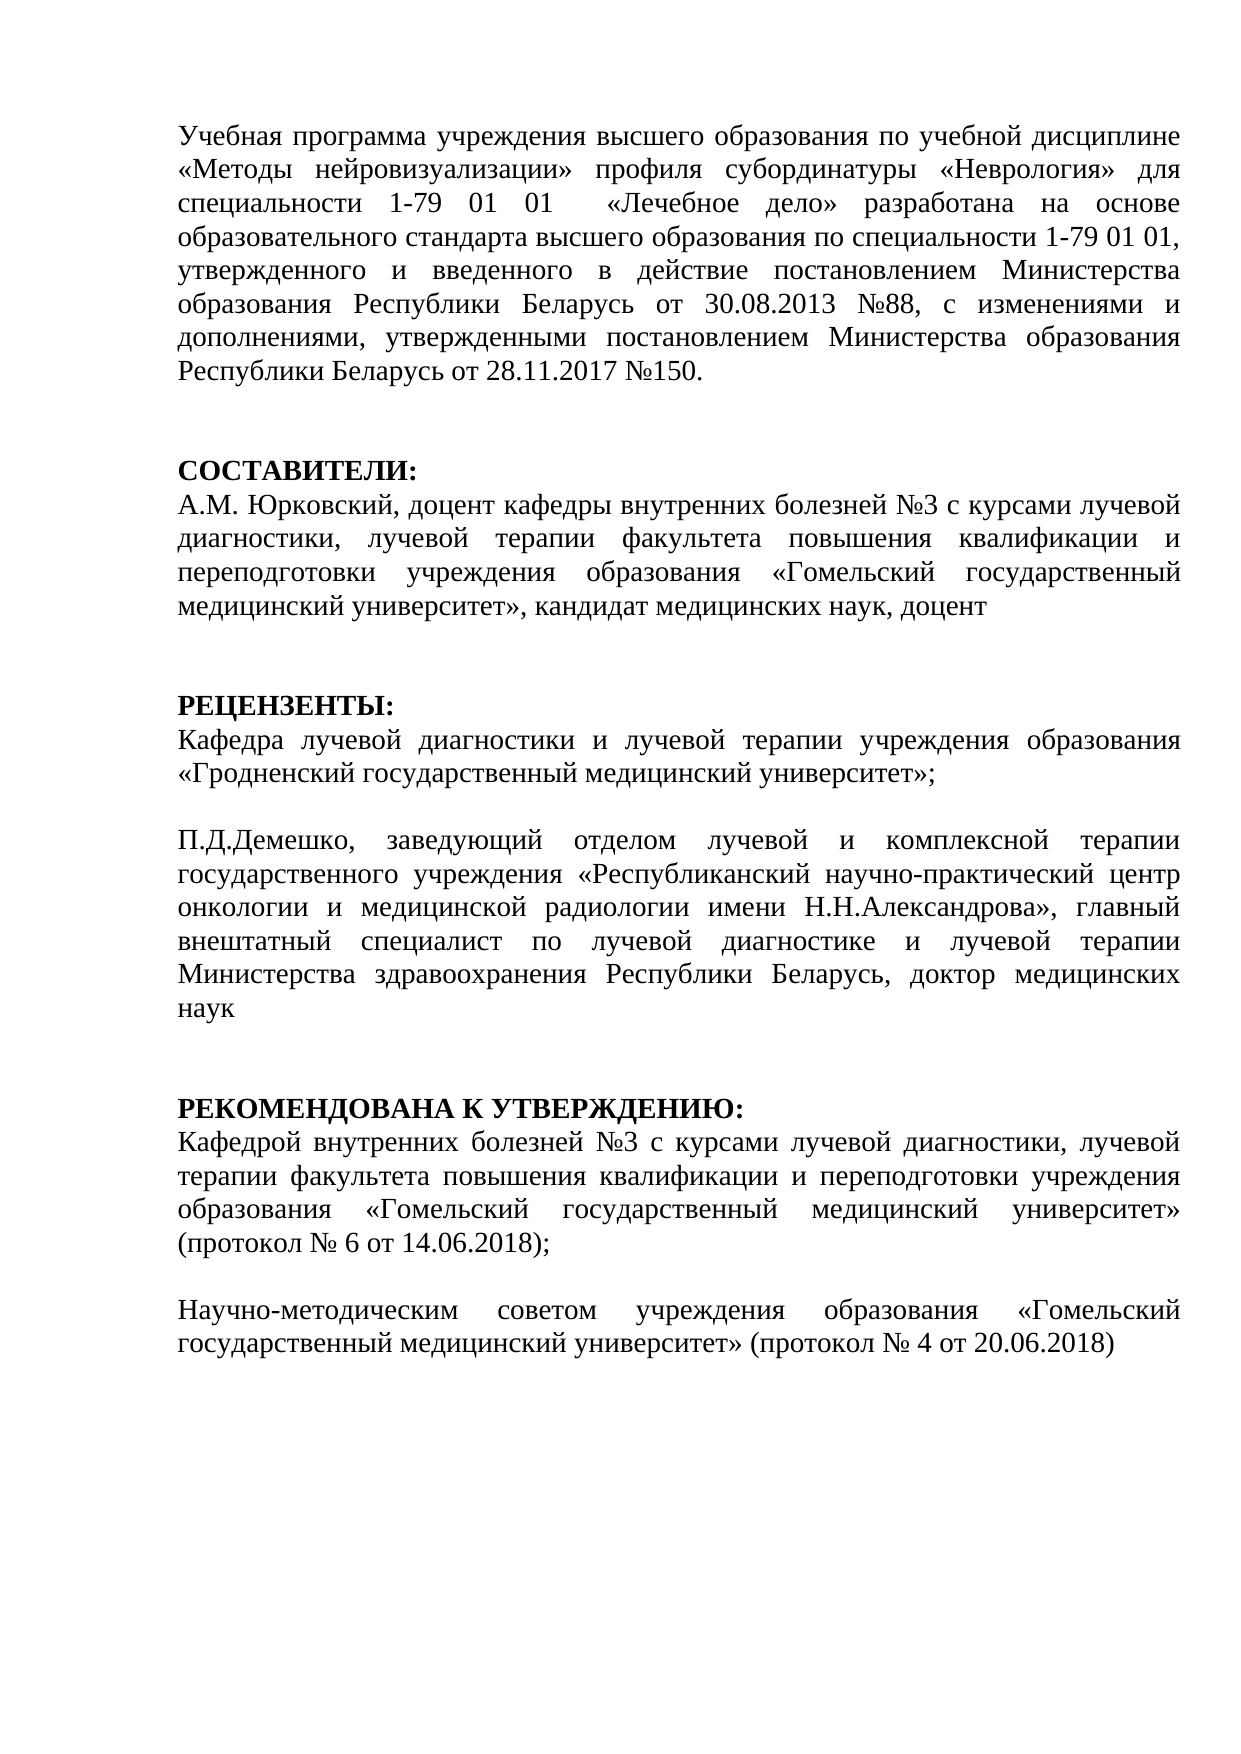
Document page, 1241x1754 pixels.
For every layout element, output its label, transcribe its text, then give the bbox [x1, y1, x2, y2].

text Учебная программа учреждения высшего образования по учебной дисциплине «Методы нейровизуализации» профиля субординатуры «Неврология» для специальности 1-79 01 01 «Лечебное дело» разработана на основе образовательного стандарта высшего образования по специальности 1-79 01 01, утвержденного и введенного в действие постановлением Министерства образования Республики Беларусь от 30.08.2013 №88, с изменениями и дополнениями, утвержденными постановлением Министерства образования Республики Беларусь от 28.11.2017 №150. [177, 118, 1181, 386]
text Научно-методическим советом учреждения образования «Гомельский государственный медицинский университет» (протокол № 4 от 20.06.2018) [177, 1292, 1181, 1359]
text РЕКОМЕНДОВАНА К УТВЕРЖДЕНИЮ: [177, 1091, 1181, 1124]
text Кафедрой внутренних болезней №3 с курсами лучевой диагностики, лучевой терапии факультета повышения квалификации и переподготовки учреждения образования «Гомельский государственный медицинский университет» (протокол № 6 от 14.06.2018); [177, 1124, 1181, 1258]
text СОСТАВИТЕЛИ: [177, 453, 1181, 487]
text РЕЦЕНЗЕНТЫ: [177, 688, 1181, 722]
text П.Д.Демешко, заведующий отделом лучевой и комплексной терапии государственного учреждения «Республиканский научно-практический центр онкологии и медицинской радиологии имени Н.Н.Александрова», главный внештатный специалист по лучевой диагностике и лучевой терапии Министерства здравоохранения Республики Беларусь, доктор медицинских наук [177, 822, 1181, 1024]
text Кафедра лучевой диагностики и лучевой терапии учреждения образования «Гродненский государственный медицинский университет»; [177, 722, 1181, 789]
text А.М. Юрковский, доцент кафедры внутренних болезней №3 с курсами лучевой диагностики, лучевой терапии факультета повышения квалификации и переподготовки учреждения образования «Гомельский государственный медицинский университет», кандидат медицинских наук, доцент [177, 487, 1181, 621]
